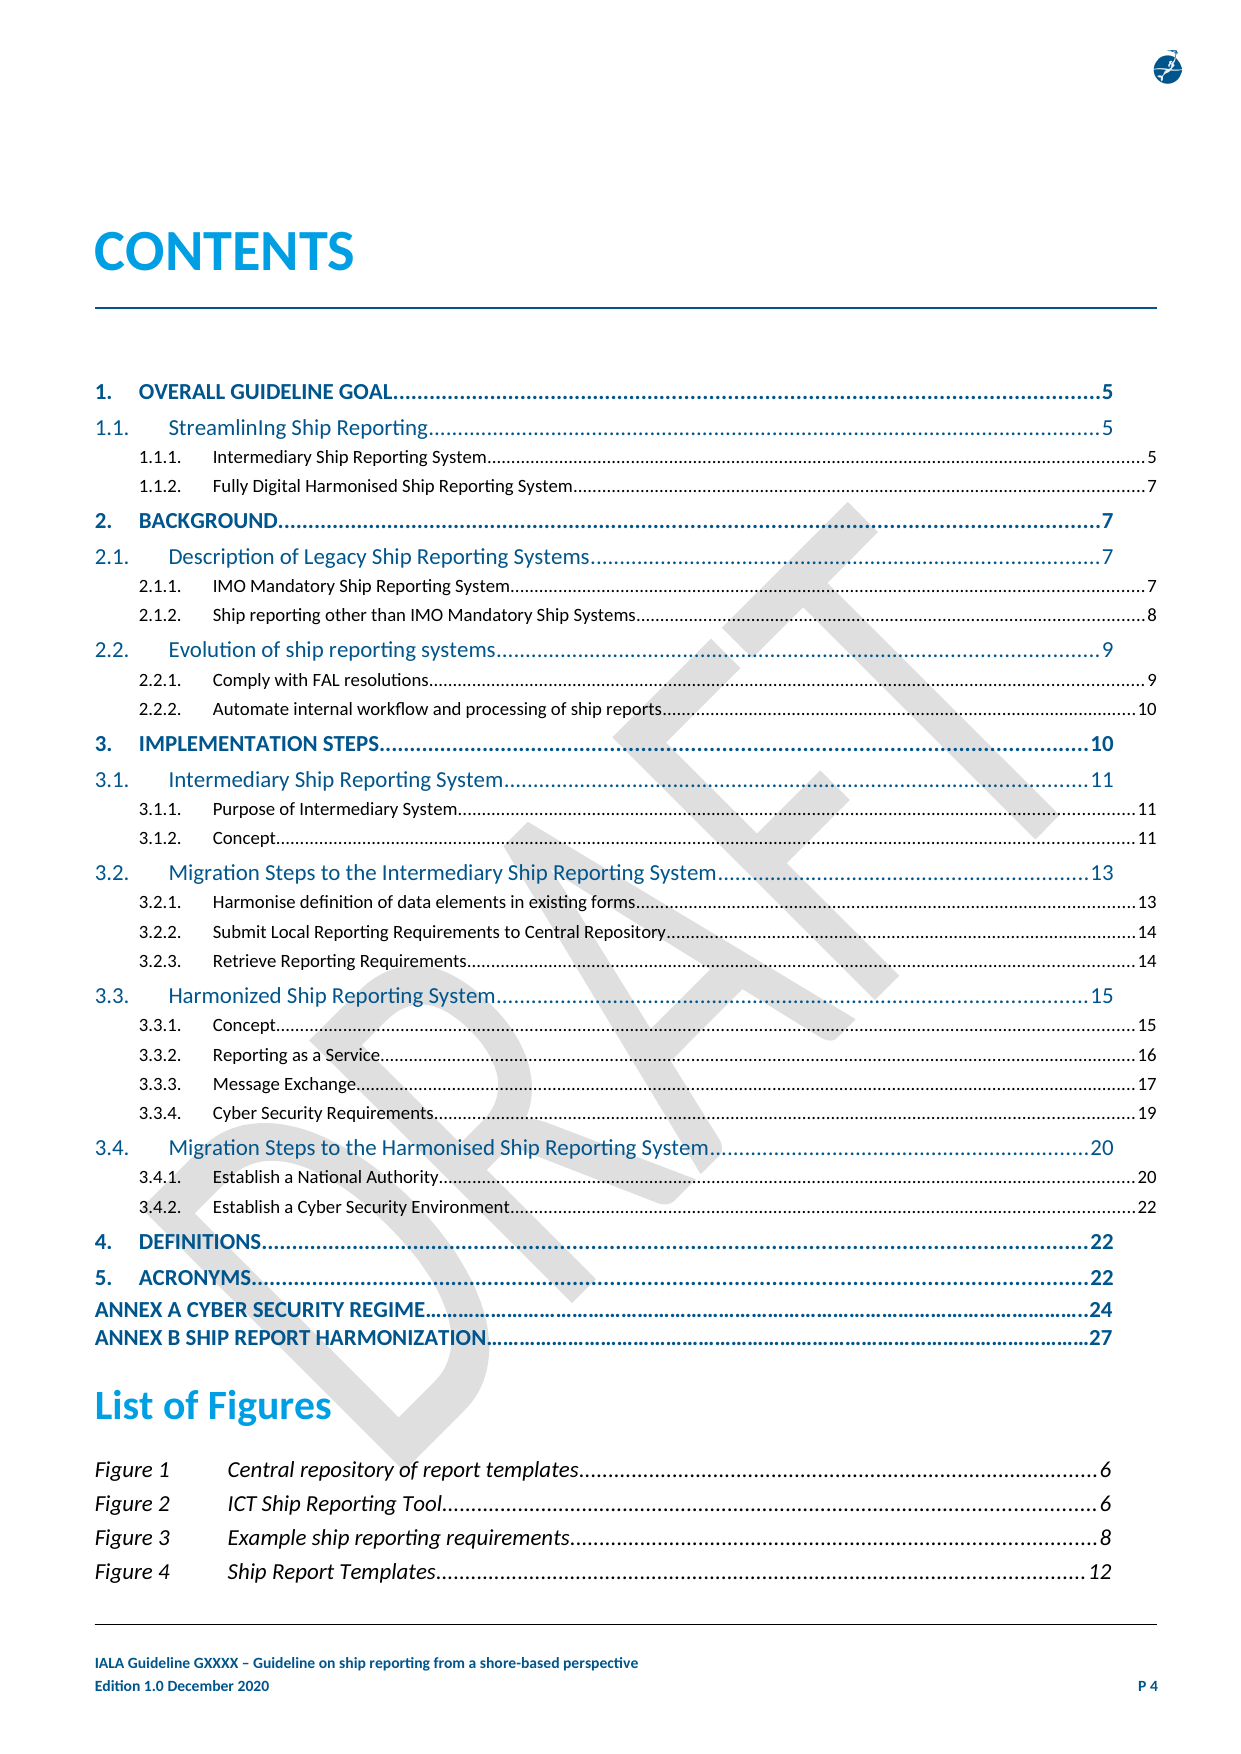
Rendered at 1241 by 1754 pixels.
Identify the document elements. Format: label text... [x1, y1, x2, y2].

picture [1120, 0, 1241, 119]
text Figure 2 ICT Ship Reporting Tool 6 [94, 1489, 1113, 1517]
text Figure 1 Central repository of report templates 6 [94, 1455, 1113, 1483]
text Figure 4 Ship Report Templates 12 [94, 1557, 1113, 1586]
list List of Figures [94, 1379, 1157, 1430]
text Figure 3 Example ship reporting requirements 8 [94, 1523, 1113, 1551]
